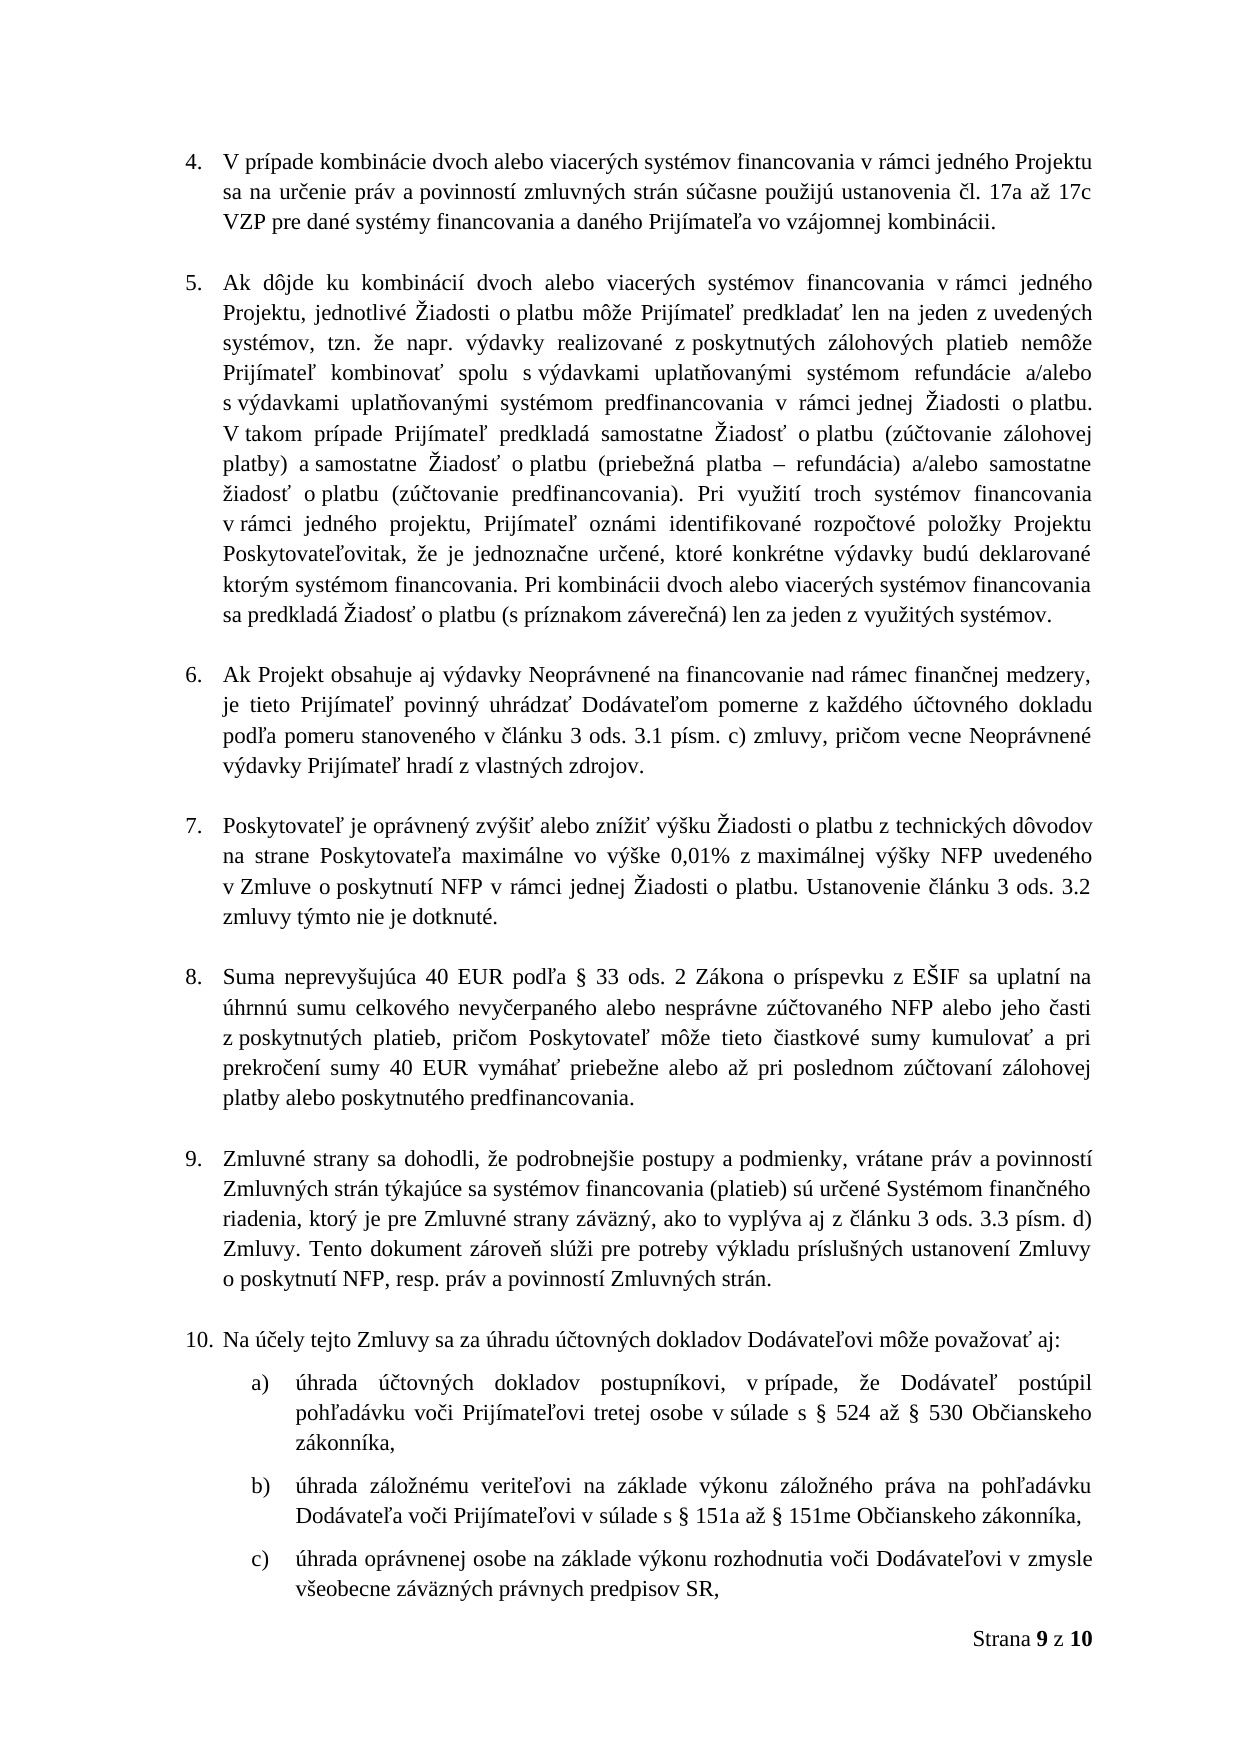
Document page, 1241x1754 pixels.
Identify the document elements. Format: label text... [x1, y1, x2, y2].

list úhrada účtovných dokladov postupníkovi, v prípade, že Dodávateľ postúpil pohľadávku voči Prijímateľovi tretej osobe v súlade s § 524 až § 530 Občianskeho zákonníka, [251, 1368, 1092, 1455]
list Ak Projekt obsahuje aj výdavky Neoprávnené na financovanie nad rámec finančnej medzery, je tieto Prijímateľ povinný uhrádzať Dodávateľom pomerne z každého účtovného dokladu podľa pomeru stanoveného v článku 3 ods. 3.1 písm. c) zmluvy, pričom vecne Neoprávnené výdavky Prijímateľ hradí z vlastných zdrojov. [185, 661, 1092, 778]
list Zmluvné strany sa dohodli, že podrobnejšie postupy a podmienky, vrátane práv a povinností Zmluvných strán týkajúce sa systémov financovania (platieb) sú určené Systémom finančného riadenia, ktorý je pre Zmluvné strany záväzný, ako to vyplýva aj z článku 3 ods. 3.3 písm. d) Zmluvy. Tento dokument zároveň slúži pre potreby výkladu príslušných ustanovení Zmluvy o poskytnutí NFP, resp. práv a povinností Zmluvných strán. [185, 1144, 1092, 1292]
list Na účely tejto Zmluvy sa za úhradu účtovných dokladov Dodávateľovi môže považovať aj: [185, 1326, 1092, 1352]
list úhrada oprávnenej osobe na základe výkonu rozhodnutia voči Dodávateľovi v zmysle všeobecne záväzných právnych predpisov SR, [251, 1544, 1092, 1601]
list Poskytovateľ je oprávnený zvýšiť alebo znížiť výšku Žiadosti o platbu z technických dôvodov na strane Poskytovateľa maximálne vo výške 0,01% z maximálnej výšky NFP uvedeného v Zmluve o poskytnutí NFP v rámci jednej Žiadosti o platbu. Ustanovenie článku 3 ods. 3.2 zmluvy týmto nie je dotknuté. [185, 812, 1092, 929]
list V prípade kombinácie dvoch alebo viacerých systémov financovania v rámci jedného Projektu sa na určenie práv a povinností zmluvných strán súčasne použijú ustanovenia čl. 17a až 17c VZP pre dané systémy financovania a daného Prijímateľa vo vzájomnej kombinácii. [185, 148, 1092, 234]
list Ak dôjde ku kombinácií dvoch alebo viacerých systémov financovania v rámci jedného Projektu, jednotlivé Žiadosti o platbu môže Prijímateľ predkladať len na jeden z uvedených systémov, tzn. že napr. výdavky realizované z poskytnutých zálohových platieb nemôže Prijímateľ kombinovať spolu s výdavkami uplatňovanými systémom refundácie a/alebo s výdavkami uplatňovanými systémom predfinancovania v rámci jednej Žiadosti o platbu. V takom prípade Prijímateľ predkladá samostatne Žiadosť o platbu (zúčtovanie zálohovej platby) a samostatne Žiadosť o platbu (priebežná platba – refundácia) a/alebo samostatne žiadosť o platbu (zúčtovanie predfinancovania). Pri využití troch systémov financovania v rámci jedného projektu, Prijímateľ oznámi identifikované rozpočtové položky Projektu Poskytovateľovitak, že je jednoznačne určené, ktoré konkrétne výdavky budú deklarované ktorým systémom financovania. Pri kombinácii dvoch alebo viacerých systémov financovania sa predkladá Žiadosť o platbu (s príznakom záverečná) len za jeden z využitých systémov. [185, 268, 1092, 627]
list Suma neprevyšujúca 40 EUR podľa § 33 ods. 2 Zákona o príspevku z EŠIF sa uplatní na úhrnnú sumu celkového nevyčerpaného alebo nesprávne zúčtovaného NFP alebo jeho časti z poskytnutých platieb, pričom Poskytovateľ môže tieto čiastkové sumy kumulovať a pri prekročení sumy 40 EUR vymáhať priebežne alebo až pri poslednom zúčtovaní zálohovej platby alebo poskytnutého predfinancovania. [185, 963, 1092, 1111]
list úhrada záložnému veriteľovi na základe výkonu záložného práva na pohľadávku Dodávateľa voči Prijímateľovi v súlade s § 151a až § 151me Občianskeho zákonníka, [251, 1472, 1092, 1528]
